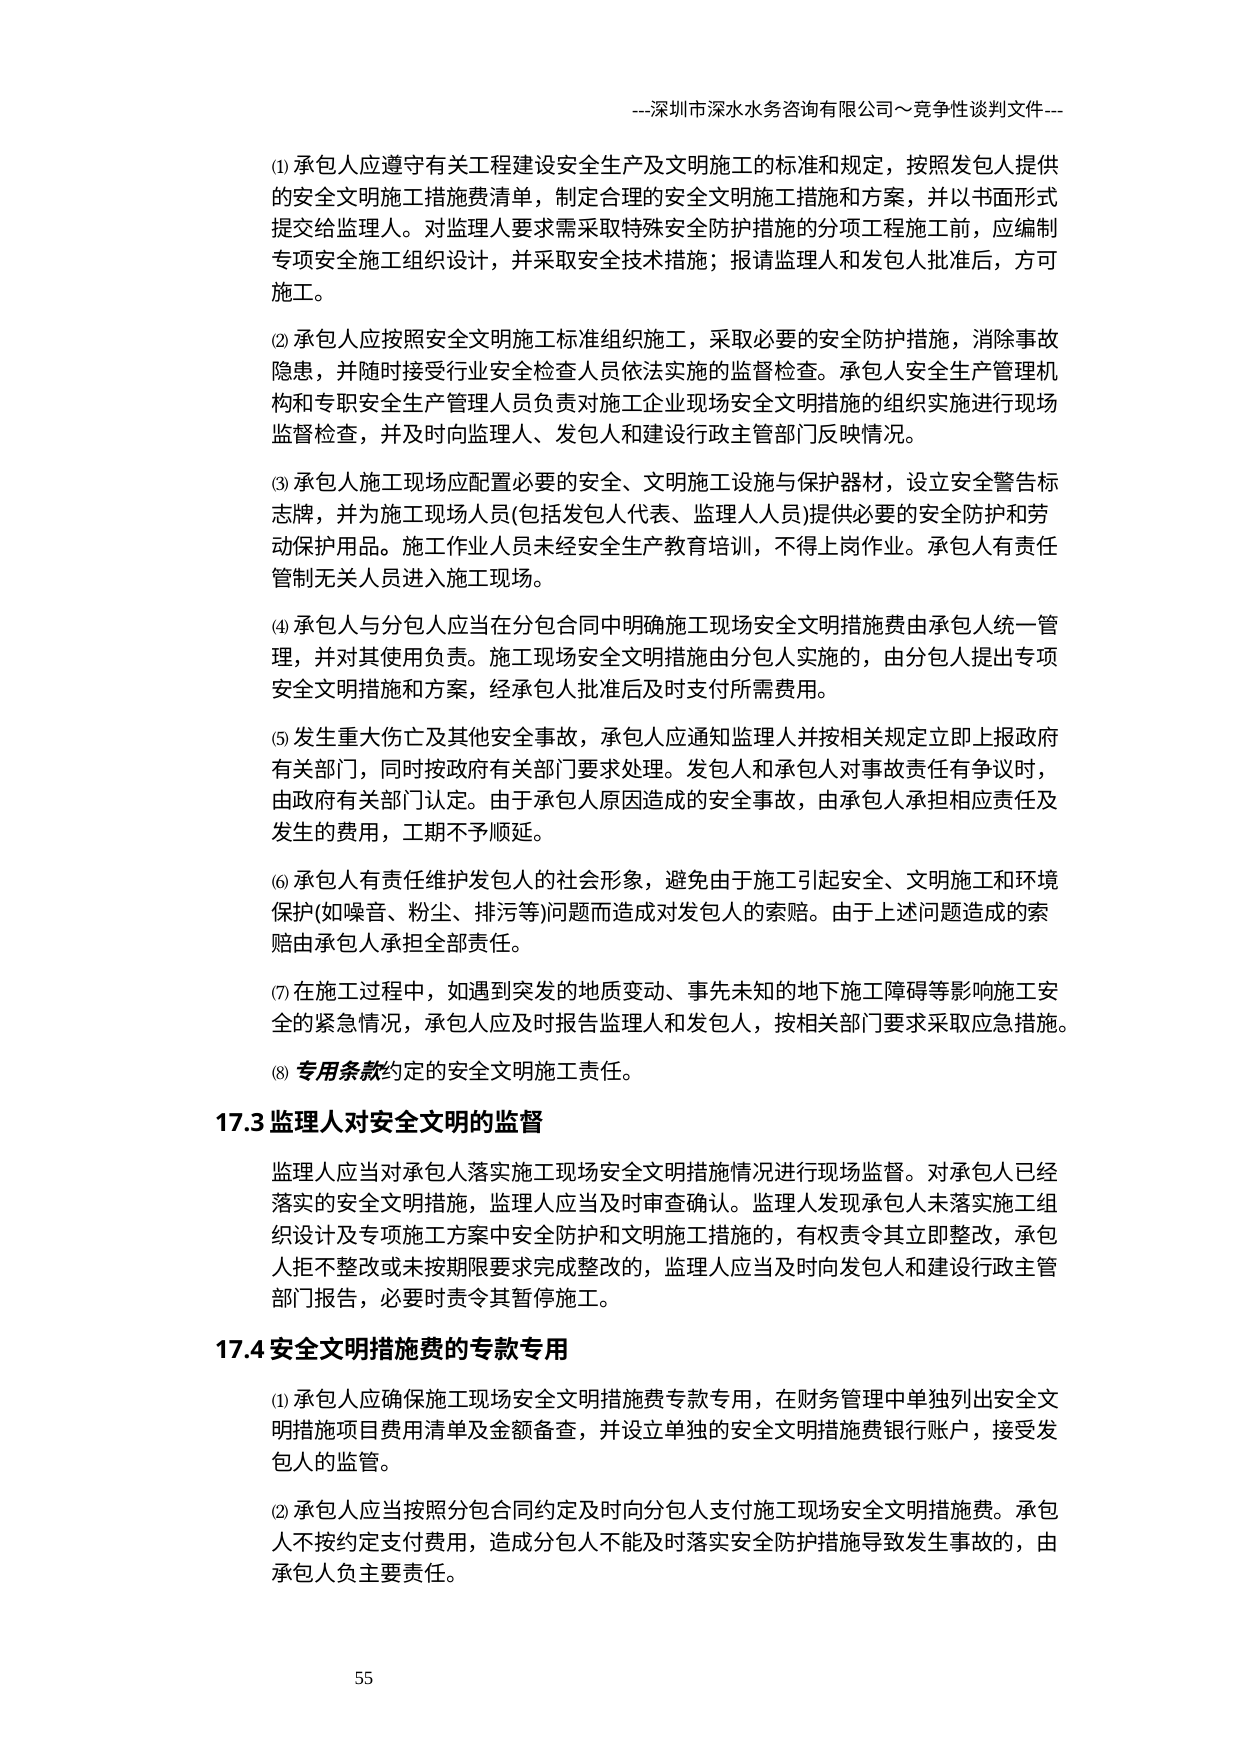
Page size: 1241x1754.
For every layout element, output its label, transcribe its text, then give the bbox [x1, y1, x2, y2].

text ⑹承包人有责任维护发包人的社会形象，避免由于施工引起安全、文明施工和环境保护(如噪音、粉尘、排污等)问题而造成对发包人的索赔。由于上述问题造成的索赔由承包人承担全部责任。 [271, 863, 1063, 958]
text ⑺在施工过程中，如遇到突发的地质变动、事先未知的地下施工障碍等影响施工安全的紧急情况，承包人应及时报告监理人和发包人，按相关部门要求采取应急措施。 [271, 974, 1063, 1038]
text ⑵承包人应按照安全文明施工标准组织施工，采取必要的安全防护措施，消除事故隐患，并随时接受行业安全检查人员依法实施的监督检查。承包人安全生产管理机构和专职安全生产管理人员负责对施工企业现场安全文明措施的组织实施进行现场监督检查，并及时向监理人、发包人和建设行政主管部门反映情况。 [271, 322, 1063, 449]
text 监理人应当对承包人落实施工现场安全文明措施情况进行现场监督。对承包人已经落实的安全文明措施，监理人应当及时审查确认。监理人发现承包人未落实施工组织设计及专项施工方案中安全防护和文明施工措施的，有权责令其立即整改，承包人拒不整改或未按期限要求完成整改的，监理人应当及时向发包人和建设行政主管部门报告，必要时责令其暂停施工。 [271, 1154, 1063, 1313]
text 17.4安全文明措施费的专款专用 [214, 1329, 1063, 1365]
text ⑷承包人与分包人应当在分包合同中明确施工现场安全文明措施费由承包人统一管理，并对其使用负责。施工现场安全文明措施由分包人实施的，由分包人提出专项安全文明措施和方案，经承包人批准后及时支付所需费用。 [271, 608, 1063, 704]
text ⑻专用条款约定的安全文明施工责任。 [271, 1054, 1063, 1086]
text ⑸发生重大伤亡及其他安全事故，承包人应通知监理人并按相关规定立即上报政府有关部门，同时按政府有关部门要求处理。发包人和承包人对事故责任有争议时，由政府有关部门认定。由于承包人原因造成的安全事故，由承包人承担相应责任及发生的费用，工期不予顺延。 [271, 720, 1063, 847]
text 17.3监理人对安全文明的监督 [214, 1102, 1063, 1138]
text ⑴承包人应确保施工现场安全文明措施费专款专用，在财务管理中单独列出安全文明措施项目费用清单及金额备查，并设立单独的安全文明措施费银行账户，接受发包人的监管。 [271, 1382, 1063, 1477]
text ⑵承包人应当按照分包合同约定及时向分包人支付施工现场安全文明措施费。承包人不按约定支付费用，造成分包人不能及时落实安全防护措施导致发生事故的，由承包人负主要责任。 [271, 1493, 1063, 1588]
text ⑶承包人施工现场应配置必要的安全、文明施工设施与保护器材，设立安全警告标志牌，并为施工现场人员(包括发包人代表、监理人人员)提供必要的安全防护和劳动保护用品。施工作业人员未经安全生产教育培训，不得上岗作业。承包人有责任管制无关人员进入施工现场。 [271, 465, 1063, 592]
text ⑴承包人应遵守有关工程建设安全生产及文明施工的标准和规定，按照发包人提供的安全文明施工措施费清单，制定合理的安全文明施工措施和方案，并以书面形式提交给监理人。对监理人要求需采取特殊安全防护措施的分项工程施工前，应编制专项安全施工组织设计，并采取安全技术措施；报请监理人和发包人批准后，方可施工。 [271, 148, 1063, 306]
